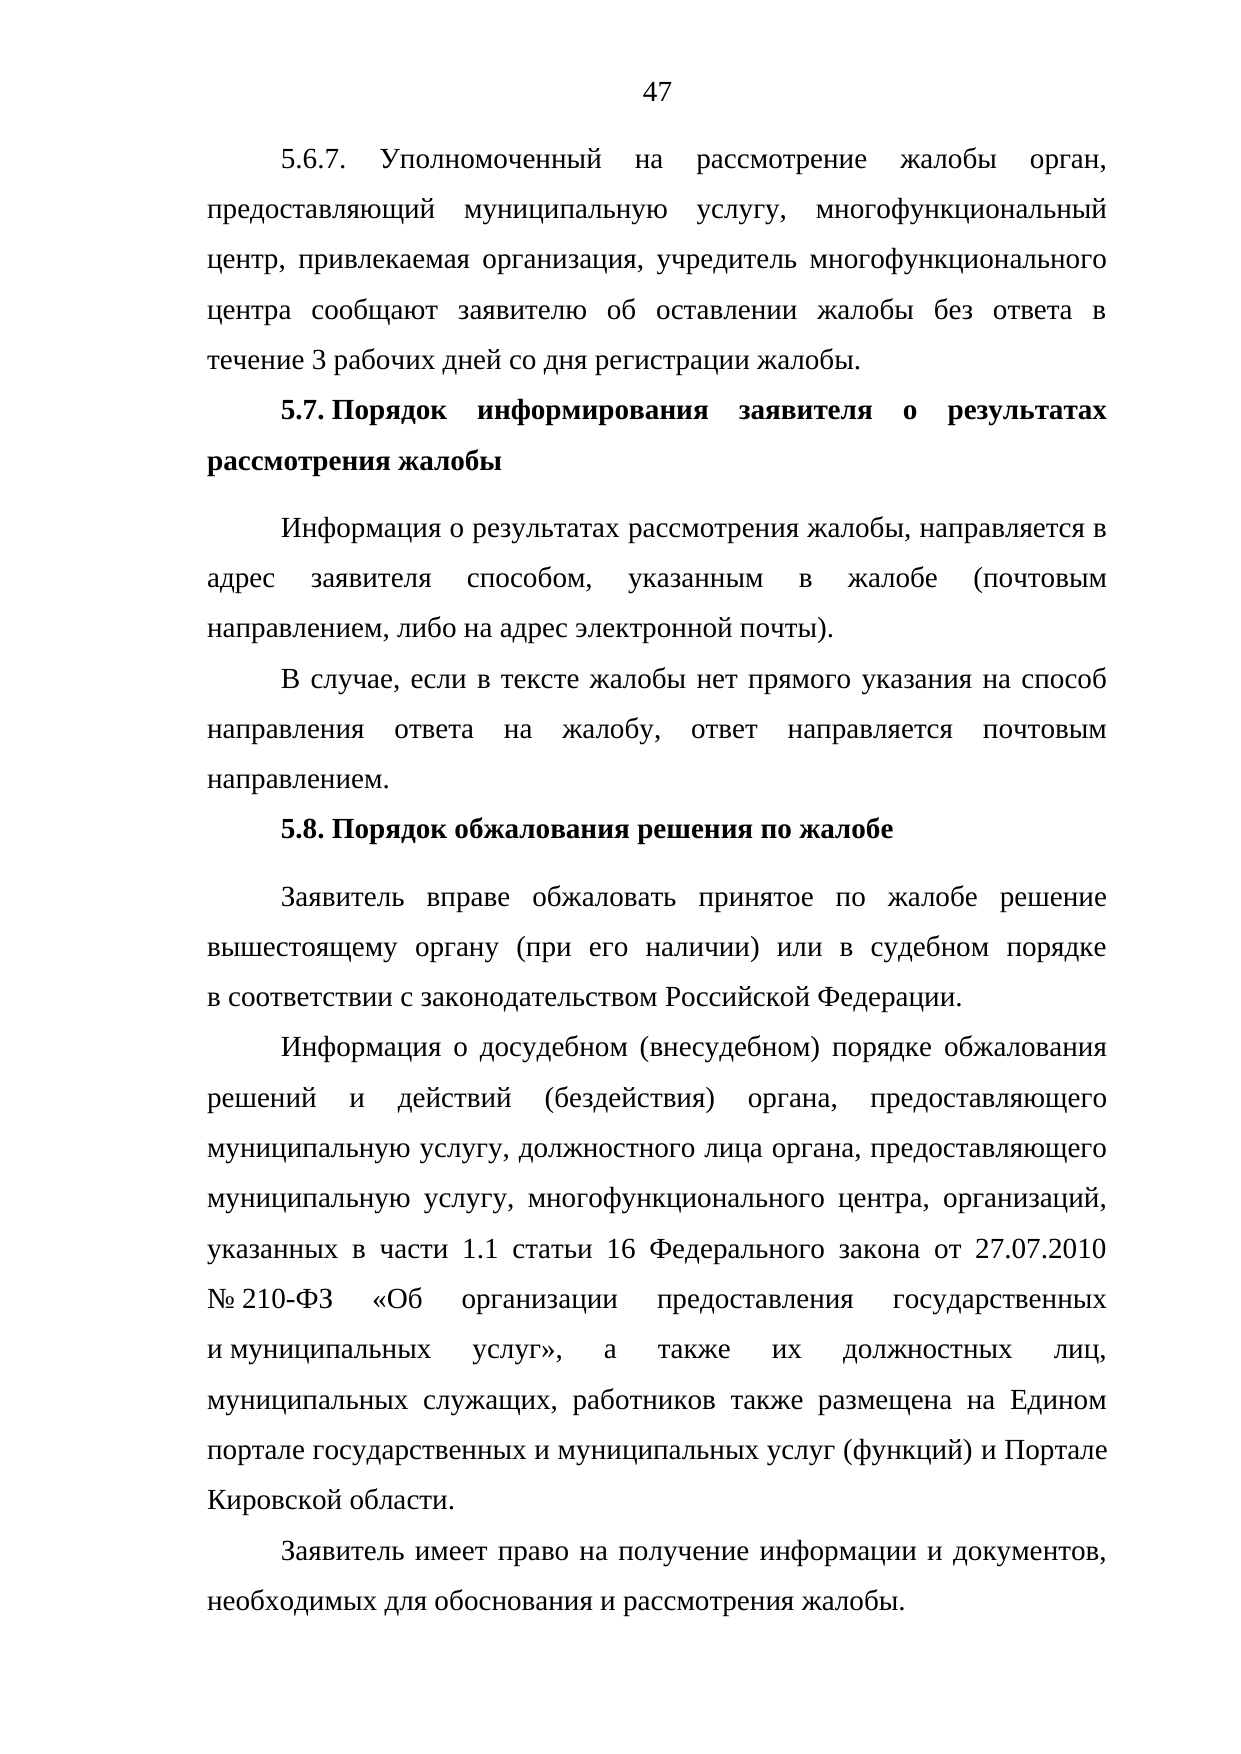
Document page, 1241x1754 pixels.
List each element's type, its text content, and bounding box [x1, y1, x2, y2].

text Информация о результатах рассмотрения жалобы, направляется в адрес заявителя способом, указанным в жалобе (почтовым направлением, либо на адрес электронной почты). [207, 510, 1107, 644]
subtitle 5.7. Порядок информирования заявителя о результатах рассмотрения жалобы [207, 392, 1107, 476]
text Заявитель имеет право на получение информации и документов, необходимых для обоснования и рассмотрения жалобы. [207, 1533, 1107, 1617]
text Заявитель вправе обжаловать принятое по жалобе решение вышестоящему органу (при его наличии) или в судебном порядке в соответствии с законодательством Российской Федерации. [207, 879, 1107, 1013]
text В случае, если в тексте жалобы нет прямого указания на способ направления ответа на жалобу, ответ направляется почтовым направлением. [207, 661, 1107, 795]
subtitle 5.8. Порядок обжалования решения по жалобе [207, 812, 1107, 845]
text Информация о досудебном (внесудебном) порядке обжалования решений и действий (бездействия) органа, предоставляющего муниципальную услугу, должностного лица органа, предоставляющего муниципальную услугу, многофункционального центра, организаций, указанных в части 1.1 статьи 16 Федерального закона от 27.07.2010 № 210-ФЗ «Об организации предоставления государственных и муниципальных услуг», а также их должностных лиц, муниципальных служащих, работников также размещена на Едином портале государственных и муниципальных услуг (функций) и Портале Кировской области. [207, 1029, 1107, 1516]
text 5.6.7. Уполномоченный на рассмотрение жалобы орган, предоставляющий муниципальную услугу, многофункциональный центр, привлекаемая организация, учредитель многофункционального центра сообщают заявителю об оставлении жалобы без ответа в течение 3 рабочих дней со дня регистрации жалобы. [207, 141, 1107, 376]
